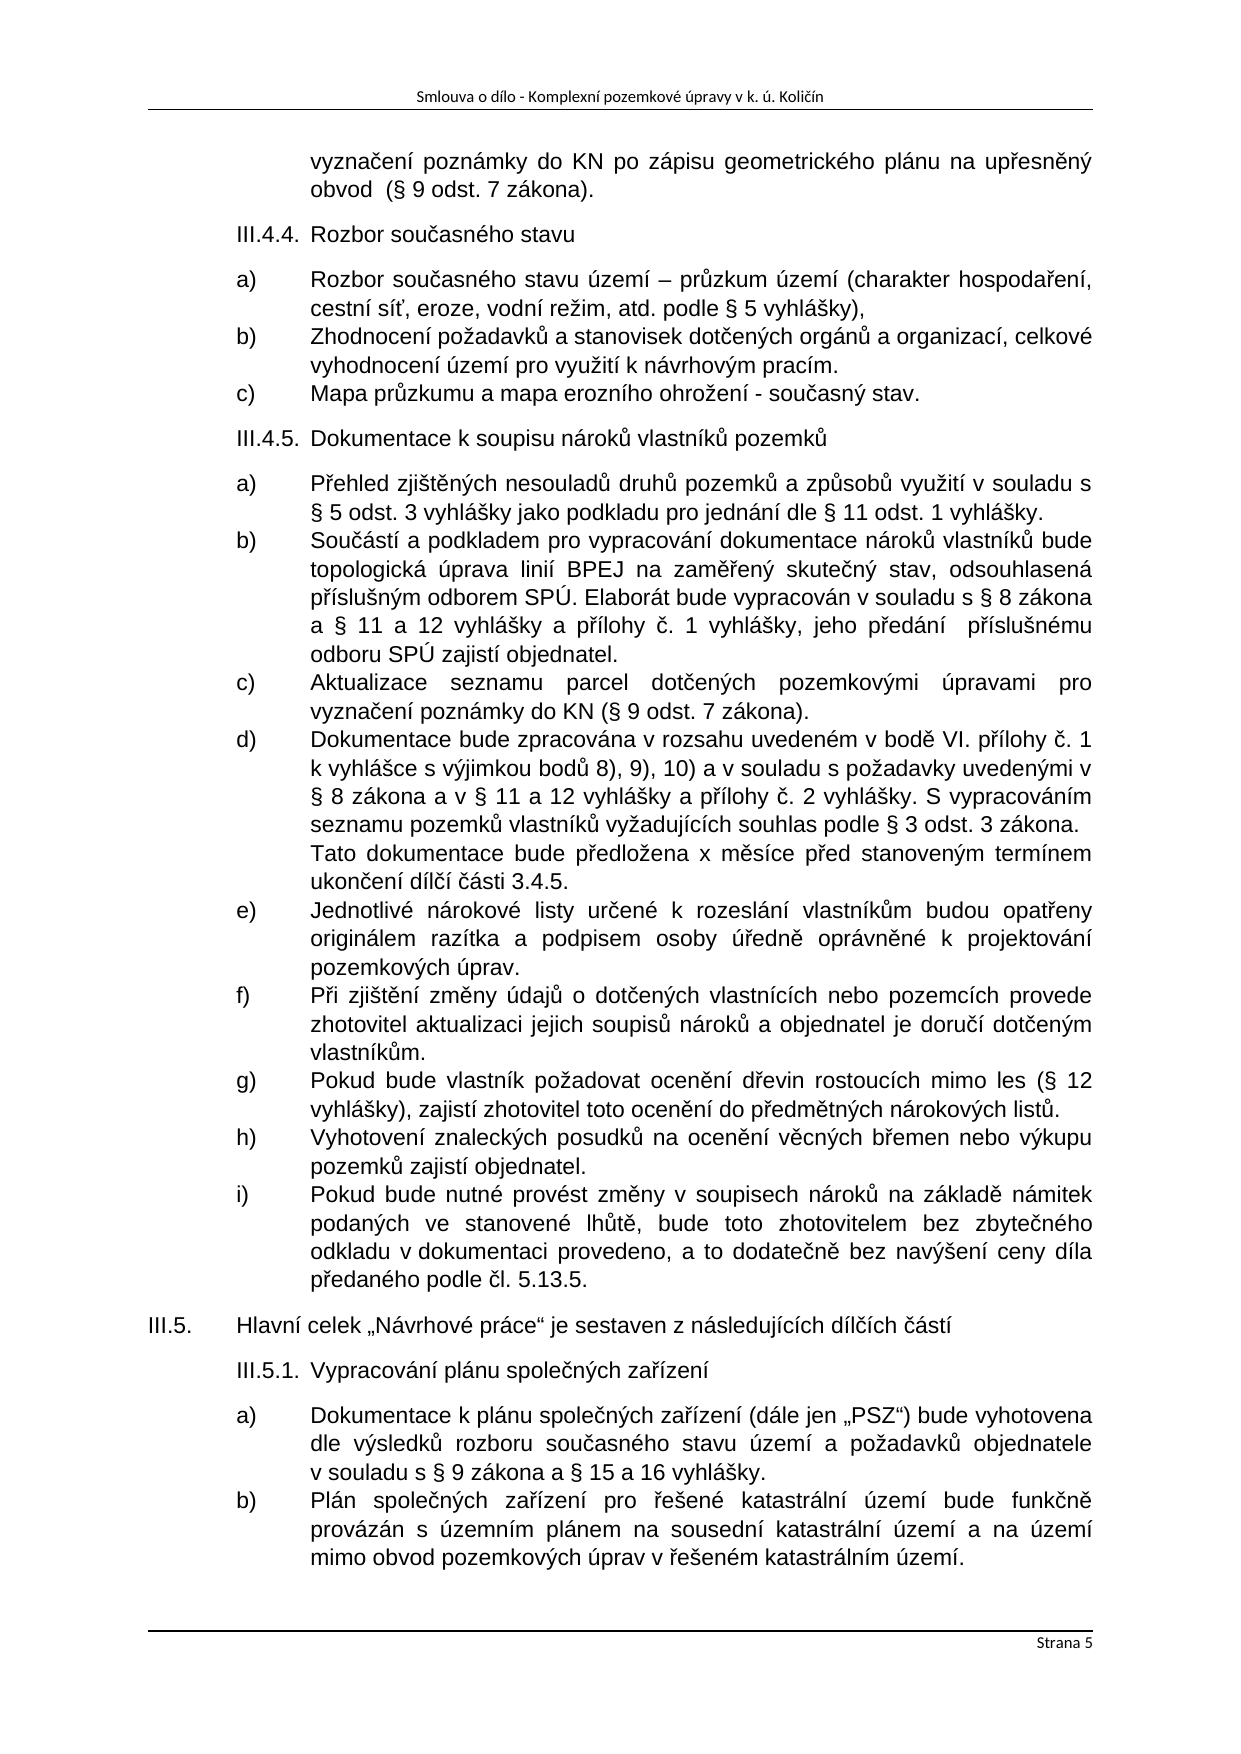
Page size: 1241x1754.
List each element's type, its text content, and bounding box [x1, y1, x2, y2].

text Při zjištění změny údajů o dotčených vlastnících nebo pozemcích provede zhotovitel aktualizaci jejich soupisů nároků a objednatel je doručí dotčeným vlastníkům. [236, 982, 1093, 1065]
list Tato dokumentace bude předložena x měsíce před stanoveným termínem ukončení dílčí části 3.4.5. [310, 840, 1093, 895]
text Mapa průzkumu a mapa erozního ohrožení - současný stav. [236, 380, 1093, 406]
text Plán společných zařízení pro řešené katastrální území bude funkčně provázán s územním plánem na sousední katastrální území a na území mimo obvod pozemkových úprav v řešeném katastrálním území. [236, 1487, 1093, 1570]
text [236, 148, 1093, 202]
text Součástí a podkladem pro vypracování dokumentace nároků vlastníků bude topologická úprava linií BPEJ na zaměřený skutečný stav, odsouhlasená příslušným odborem SPÚ. Elaborát bude vypracován v souladu s § 8 zákona a § 11 a 12 vyhlášky a přílohy č. 1 vyhlášky, jeho předání příslušnému odboru SPÚ zajistí objednatel. [236, 527, 1093, 667]
text Přehled zjištěných nesouladů druhů pozemků a způsobů využití v souladu s § 5 odst. 3 vyhlášky jako podkladu pro jednání dle § 11 odst. 1 vyhlášky. [236, 470, 1093, 525]
text Zhodnocení požadavků a stanovisek dotčených orgánů a organizací, celkové vyhodnocení území pro využití k návrhovým pracím. [236, 323, 1093, 378]
list Hlavní celek „Návrhové práce“ je sestaven z následujících dílčích částí [148, 1312, 1093, 1338]
text Rozbor současného stavu území – průzkum území (charakter hospodaření, cestní síť, eroze, vodní režim, atd. podle § 5 vyhlášky), [236, 266, 1093, 321]
text Aktualizace seznamu parcel dotčených pozemkovými úpravami pro vyznačení poznámky do KN (§ 9 odst. 7 zákona). [236, 669, 1093, 724]
text Pokud bude vlastník požadovat ocenění dřevin rostoucích mimo les (§ 12 vyhlášky), zajistí zhotovitel toto ocenění do předmětných nárokových listů. [236, 1067, 1093, 1122]
text Vypracování plánu společných zařízení [236, 1357, 1093, 1383]
text Dokumentace bude zpracována v rozsahu uvedeném v bodě VI. přílohy č. 1 k vyhlášce s výjimkou bodů 8), 9), 10) a v souladu s požadavky uvedenými v § 8 zákona a v § 11 a 12 vyhlášky a přílohy č. 2 vyhlášky. S vypracováním seznamu pozemků vlastníků vyžadujících souhlas podle § 3 odst. 3 zákona. [236, 726, 1093, 838]
text Vyhotovení znaleckých posudků na ocenění věcných břemen nebo výkupu pozemků zajistí objednatel. [236, 1124, 1093, 1179]
text Rozbor současného stavu [236, 221, 1093, 247]
text Dokumentace k soupisu nároků vlastníků pozemků [236, 425, 1093, 451]
text Pokud bude nutné provést změny v soupisech nároků na základě námitek podaných ve stanovené lhůtě, bude toto zhotovitelem bez zbytečného odkladu v dokumentaci provedeno, a to dodatečně bez navýšení ceny díla předaného podle čl. 5.13.5. [236, 1181, 1093, 1293]
text Jednotlivé nárokové listy určené k rozeslání vlastníkům budou opatřeny originálem razítka a podpisem osoby úředně oprávněné k projektování pozemkových úprav. [236, 897, 1093, 980]
text Dokumentace k plánu společných zařízení (dále jen „PSZ“) bude vyhotovena dle výsledků rozboru současného stavu území a požadavků objednatele v souladu s § 9 zákona a § 15 a 16 vyhlášky. [236, 1402, 1093, 1485]
